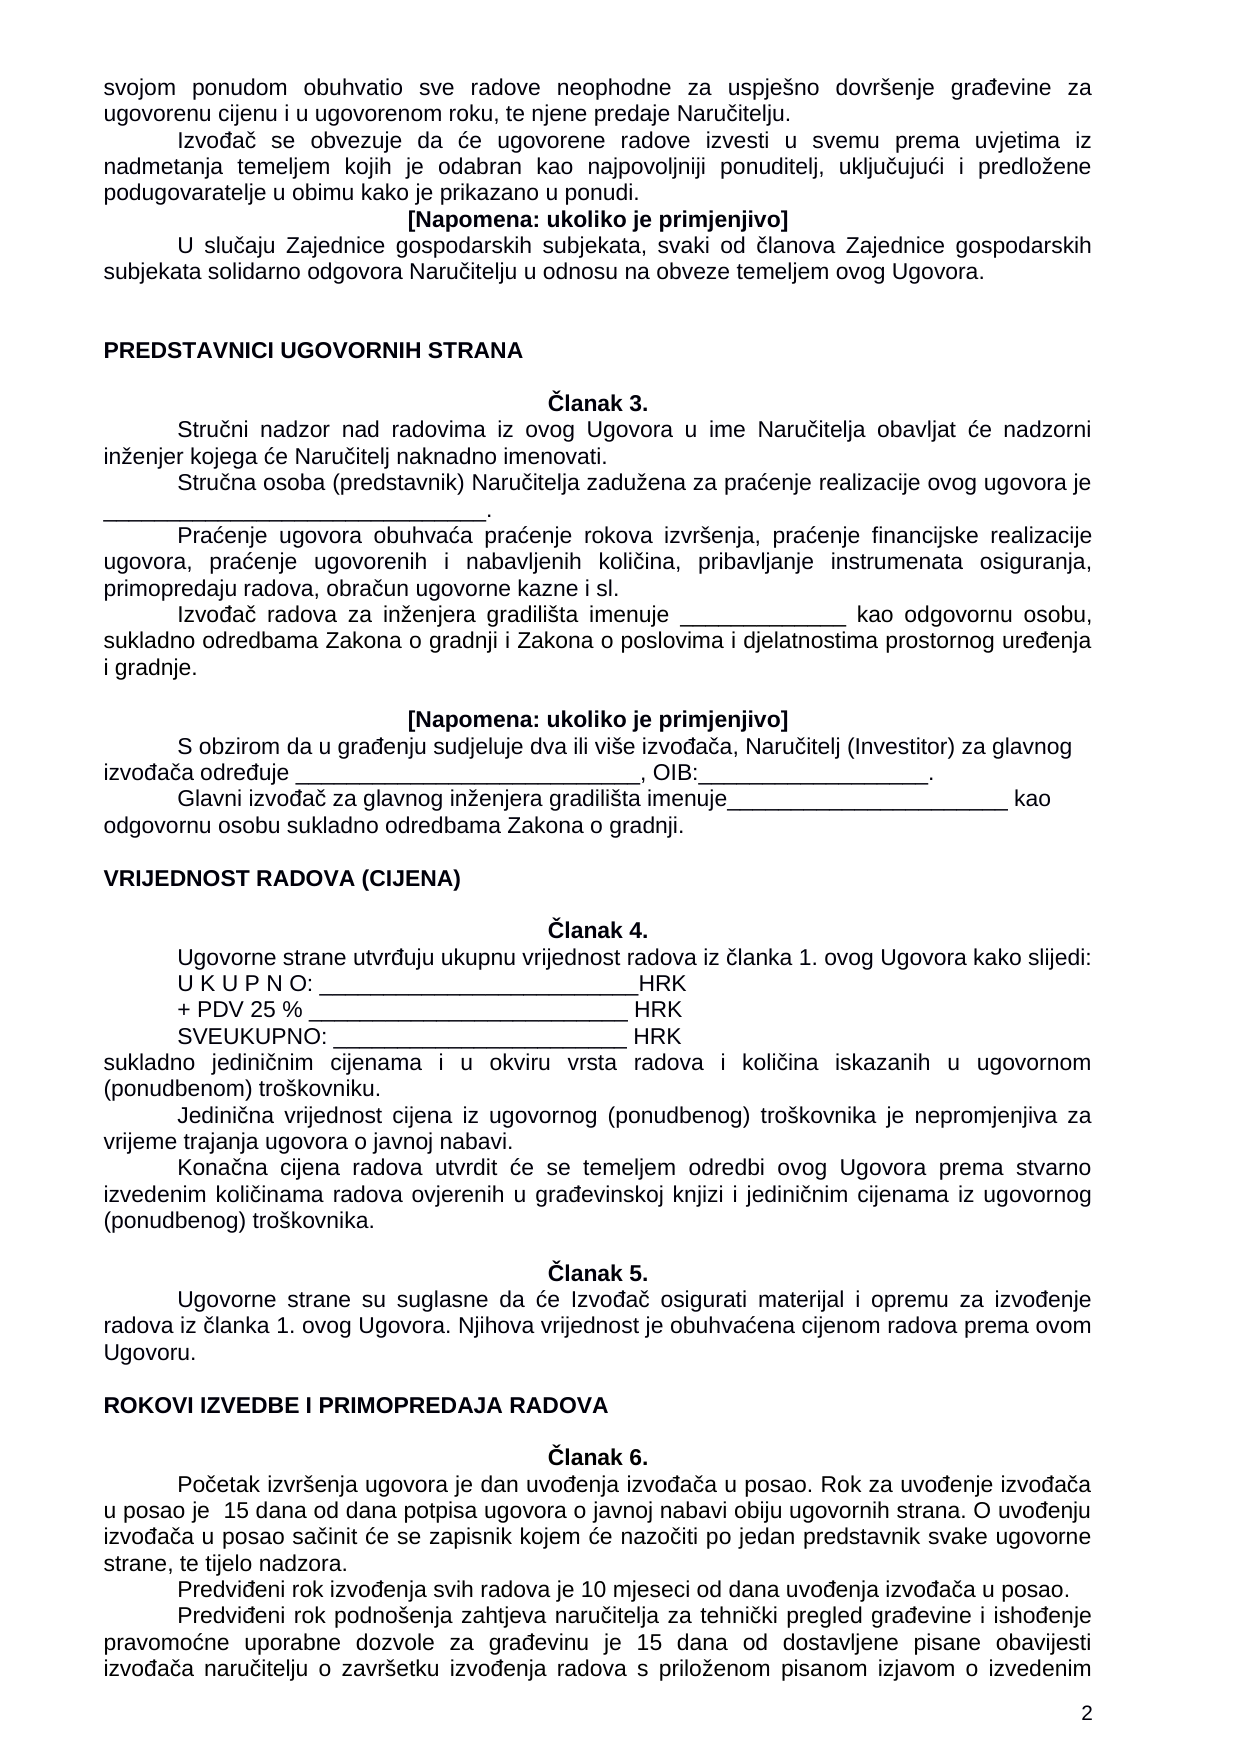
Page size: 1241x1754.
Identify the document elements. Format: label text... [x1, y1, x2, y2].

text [103, 74, 1092, 127]
text U K U P N O: _________________________HRK [103, 970, 1092, 996]
text sukladno jediničnim cijenama i u okviru vrsta radova i količina iskazanih u ugovornom (ponudbenom) troškovniku. [103, 1049, 1092, 1102]
text Članak 5. [103, 1260, 1092, 1286]
text + PDV 25 % _________________________ HRK [103, 996, 1092, 1023]
text Glavni izvođač za glavnog inženjera gradilišta imenuje______________________ kao odgovornu osobu sukladno odredbama Zakona o gradnji. [103, 785, 1092, 838]
text Ugovorne strane su suglasne da će Izvođač osigurati materijal i opremu za izvođenje radova iz članka 1. ovog Ugovora. Njihova vrijednost je obuhvaćena cijenom radova prema ovom Ugovoru. [103, 1286, 1092, 1365]
text Stručna osoba (predstavnik) Naručitelja zadužena za praćenje realizacije ovog ugovora je ______________________________. [103, 469, 1092, 522]
text [Napomena: ukoliko je primjenjivo] [103, 706, 1092, 733]
text Članak 6. [103, 1444, 1092, 1471]
text Jedinična vrijednost cijena iz ugovornog (ponudbenog) troškovnika je nepromjenjiva za vrijeme trajanja ugovora o javnoj nabavi. [103, 1102, 1092, 1154]
text Početak izvršenja ugovora je dan uvođenja izvođača u posao. Rok za uvođenje izvođača u posao je 15 dana od dana potpisa ugovora o javnoj nabavi obiju ugovornih strana. O uvođenju izvođača u posao sačinit će se zapisnik kojem će nazočiti po jedan predstavnik svake ugovorne strane, te tijelo nadzora. [103, 1471, 1092, 1576]
text Izvođač radova za inženjera gradilišta imenuje _____________ kao odgovornu osobu, sukladno odredbama Zakona o gradnji i Zakona o poslovima i djelatnostima prostornog uređenja i gradnje. [103, 601, 1092, 680]
text Članak 4. [103, 917, 1092, 943]
text Ugovorne strane utvrđuju ukupnu vrijednost radova iz članka 1. ovog Ugovora kako slijedi: [103, 943, 1092, 970]
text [103, 1602, 1092, 1681]
text [Napomena: ukoliko je primjenjivo] [103, 206, 1092, 232]
text VRIJEDNOST RADOVA (CIJENA) [103, 864, 1092, 891]
text SVEUKUPNO: _______________________ HRK [103, 1023, 1092, 1049]
text Praćenje ugovora obuhvaća praćenje rokova izvršenja, praćenje financijske realizacije ugovora, praćenje ugovorenih i nabavljenih količina, pribavljanje instrumenata osiguranja, primopredaju radova, obračun ugovorne kazne i sl. [103, 522, 1092, 601]
text Konačna cijena radova utvrdit će se temeljem odredbi ovog Ugovora prema stvarno izvedenim količinama radova ovjerenih u građevinskoj knjizi i jediničnim cijenama iz ugovornog (ponudbenog) troškovnika. [103, 1154, 1092, 1233]
text S obzirom da u građenju sudjeluje dva ili više izvođača, Naručitelj (Investitor) za glavnog izvođača određuje ___________________________, OIB:__________________. [103, 733, 1092, 785]
text U slučaju Zajednice gospodarskih subjekata, svaki od članova Zajednice gospodarskih subjekata solidarno odgovora Naručitelju u odnosu na obveze temeljem ovog Ugovora. [103, 232, 1092, 285]
text Predviđeni rok izvođenja svih radova je 10 mjeseci od dana uvođenja izvođača u posao. [103, 1576, 1092, 1602]
text Stručni nadzor nad radovima iz ovog Ugovora u ime Naručitelja obavljat će nadzorni inženjer kojega će Naručitelj naknadno imenovati. [103, 416, 1092, 469]
text ROKOVI IZVEDBE I PRIMOPREDAJA RADOVA [103, 1392, 1092, 1418]
text Izvođač se obvezuje da će ugovorene radove izvesti u svemu prema uvjetima iz nadmetanja temeljem kojih je odabran kao najpovoljniji ponuditelj, uključujući i predložene podugovaratelje u obimu kako je prikazano u ponudi. [103, 127, 1092, 206]
text Članak 3. [103, 390, 1092, 416]
text PREDSTAVNICI UGOVORNIH STRANA [103, 337, 1092, 364]
